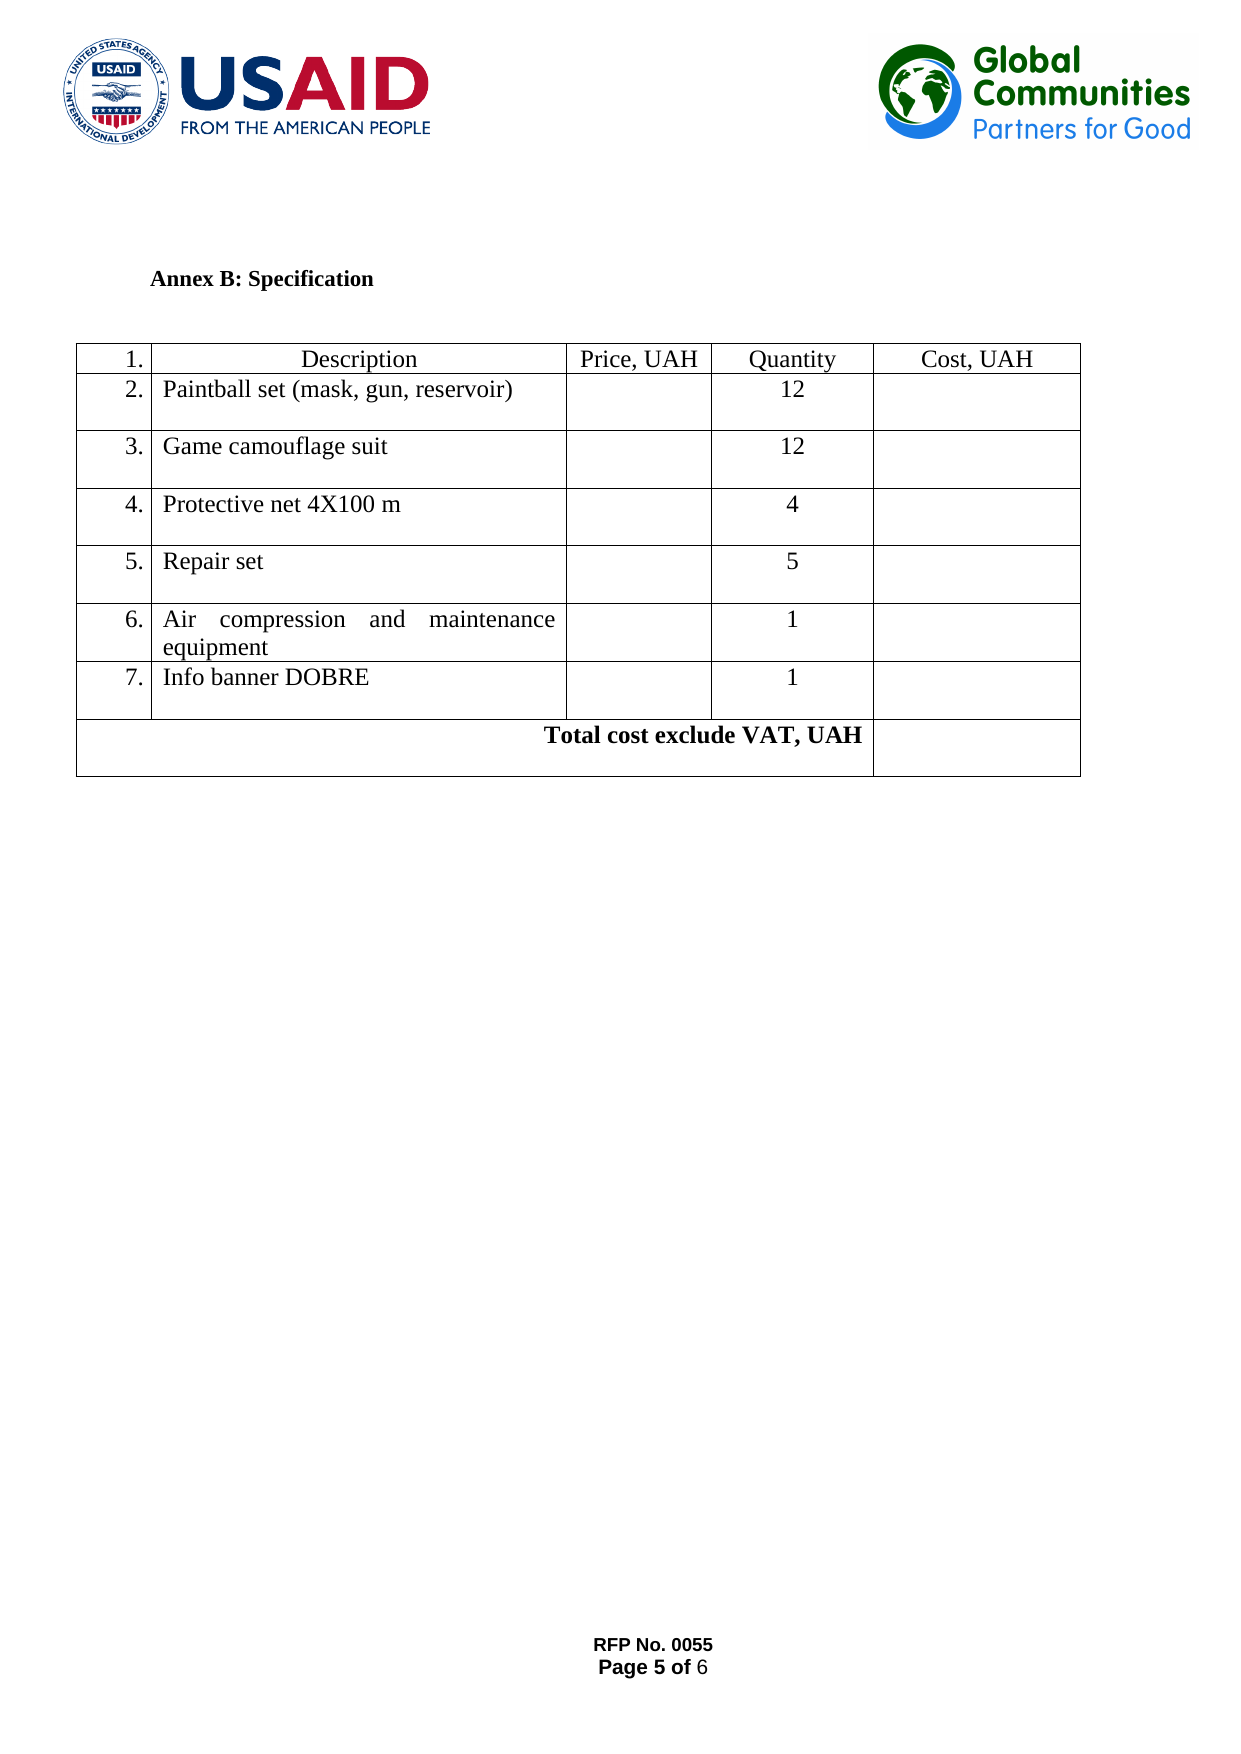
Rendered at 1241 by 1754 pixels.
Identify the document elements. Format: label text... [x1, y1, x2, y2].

table_cell [874, 374, 1080, 430]
table_cell 12 [712, 374, 873, 430]
table_cell Air compression and maintenance equipment [152, 604, 566, 661]
table_cell [874, 489, 1080, 545]
table_cell [874, 431, 1080, 488]
table_cell Paintball set (mask, gun, reservoir) [152, 374, 566, 430]
table_cell 4 [712, 489, 873, 545]
table_cell Game camouflage suit [152, 431, 566, 488]
table_cell Total cost exclude VAT, UAH [77, 720, 873, 776]
table_cell [77, 604, 151, 661]
table_cell [567, 546, 711, 603]
table_cell 5 [712, 546, 873, 603]
table_cell [567, 431, 711, 488]
table_header Description [152, 344, 566, 373]
table_cell [874, 604, 1080, 661]
table_cell [567, 604, 711, 661]
table_header Cost, UAH [874, 344, 1080, 373]
table_cell [567, 662, 711, 719]
table_cell [874, 720, 1080, 776]
table_header [77, 344, 151, 373]
picture [51, 17, 437, 161]
table_cell Info banner DOBRE [152, 662, 566, 719]
table_cell [77, 431, 151, 488]
table_cell Repair set [152, 546, 566, 603]
table_cell 1 [712, 604, 873, 661]
table_cell [874, 546, 1080, 603]
table_cell [77, 489, 151, 545]
table_cell 12 [712, 431, 873, 488]
picture [867, 33, 1200, 150]
table_cell 1 [712, 662, 873, 719]
table_cell [874, 662, 1080, 719]
table_cell [567, 489, 711, 545]
table_header Price, UAH [567, 344, 711, 373]
table_cell Protective net 4Х100 m [152, 489, 566, 545]
table_cell [77, 662, 151, 719]
table_cell [77, 374, 151, 430]
table_cell [567, 374, 711, 430]
table_header Quantity [712, 344, 873, 373]
table_cell [77, 546, 151, 603]
text Annex B: Specification [150, 265, 1156, 292]
